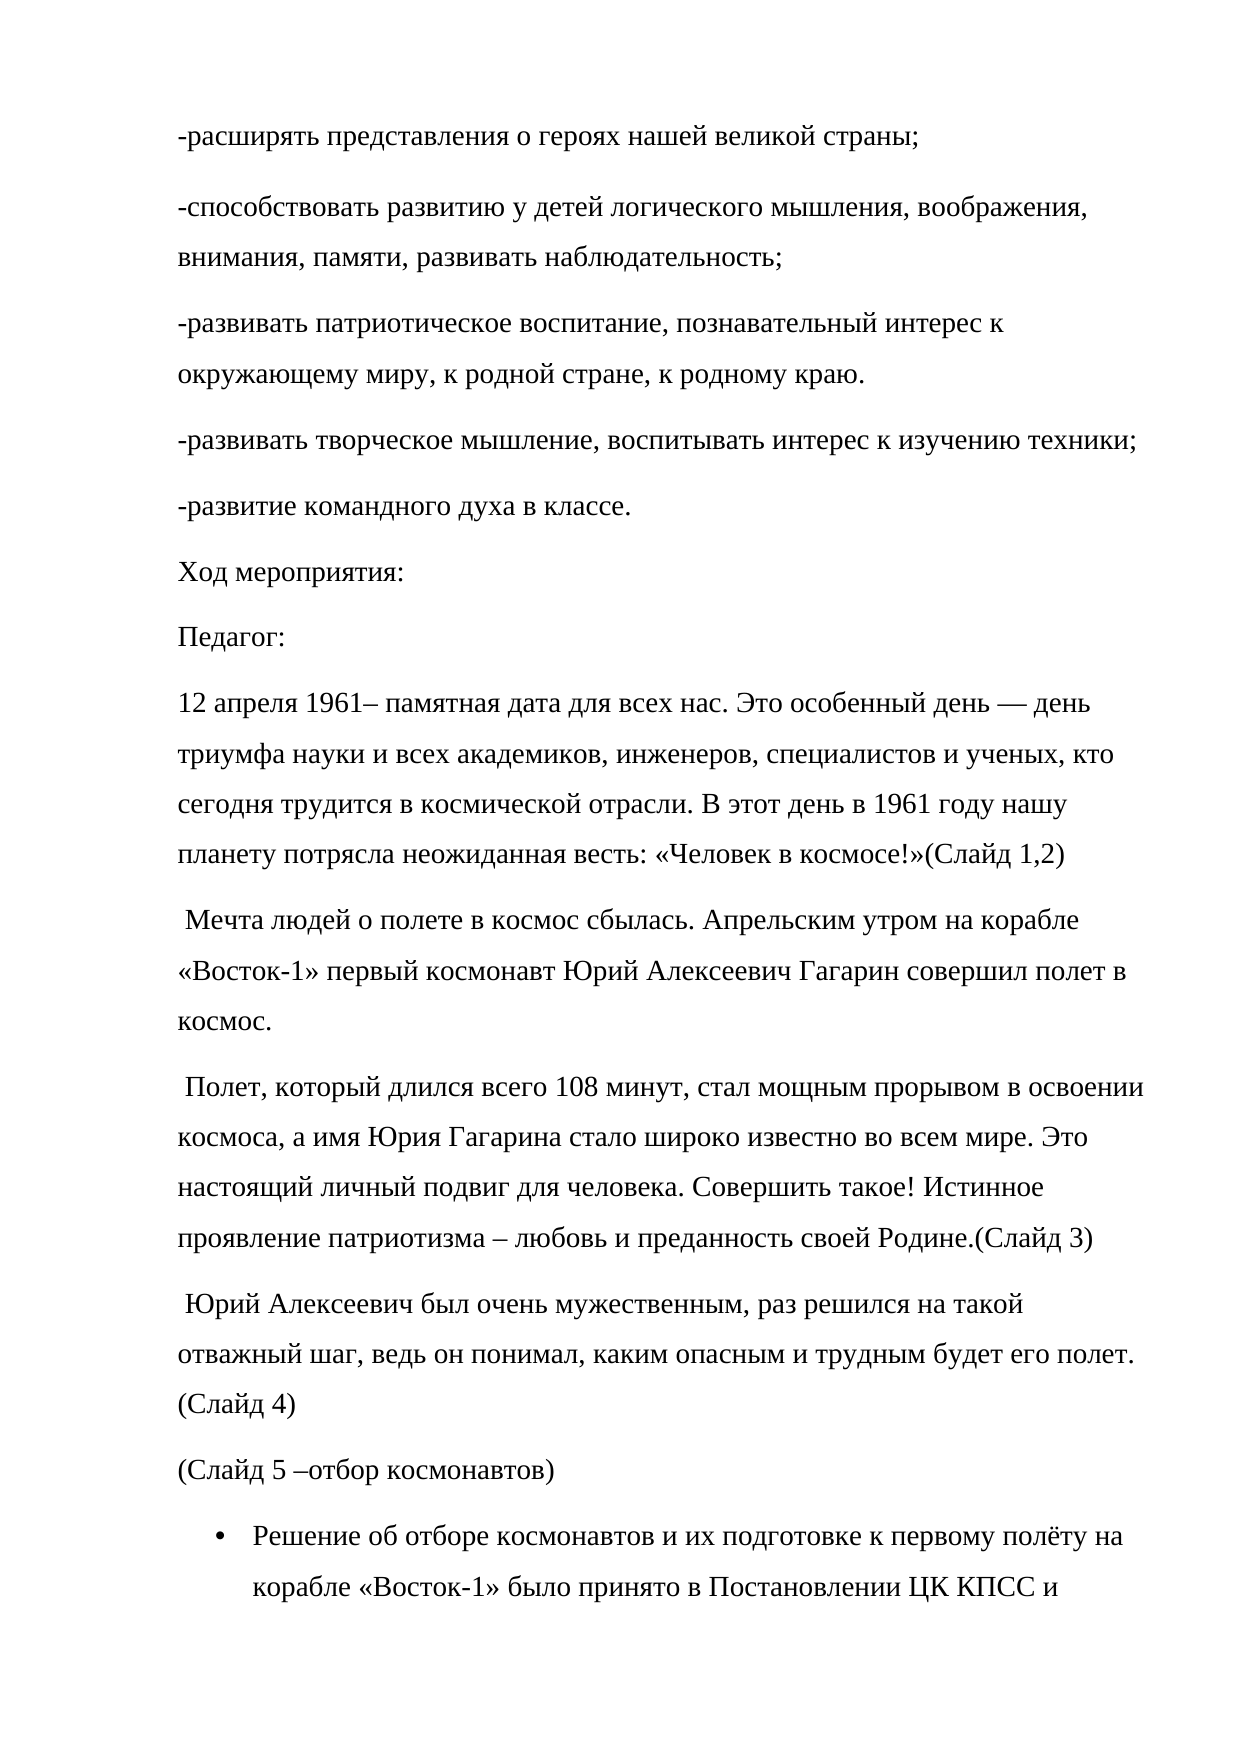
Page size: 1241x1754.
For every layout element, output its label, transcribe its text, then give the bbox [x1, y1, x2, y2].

text -развитие командного духа в классе. [177, 488, 1152, 521]
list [215, 1518, 1152, 1602]
text Полет, который длился всего 108 минут, стал мощным прорывом в освоении космоса, а имя Юрия Гагарина стало широко известно во всем мире. Это настоящий личный подвиг для человека. Совершить такое! Истинное проявление патриотизма – любовь и преданность своей Родине.(Слайд 3) [177, 1069, 1152, 1253]
text -развивать патриотическое воспитание, познавательный интерес к окружающему миру, к родной стране, к родному краю. [177, 306, 1152, 389]
text -расширять представления о героях нашей великой страны; [177, 118, 1152, 152]
text -развивать творческое мышление, воспитывать интерес к изучению техники; [177, 422, 1152, 455]
text Педагог: [177, 619, 1152, 653]
text Ход мероприятия: [177, 554, 1152, 587]
text (Слайд 5 –отбор космонавтов) [177, 1452, 1152, 1486]
text -способствовать развитию у детей логического мышления, воображения, внимания, памяти, развивать наблюдательность; [177, 189, 1152, 273]
text 12 апреля 1961– памятная дата для всех нас. Это особенный день — день триумфа науки и всех академиков, инженеров, специалистов и ученых, кто сегодня трудится в космической отрасли. В этот день в 1961 году нашу планету потрясла неожиданная весть: «Человек в космосе!»(Слайд 1,2) [177, 686, 1152, 870]
text Юрий Алексеевич был очень мужественным, раз решился на такой отважный шаг, ведь он понимал, каким опасным и трудным будет его полет. (Слайд 4) [177, 1286, 1152, 1420]
text Мечта людей о полете в космос сбылась. Апрельским утром на корабле «Восток-1» первый космонавт Юрий Алексеевич Гагарин совершил полет в космос. [177, 902, 1152, 1037]
